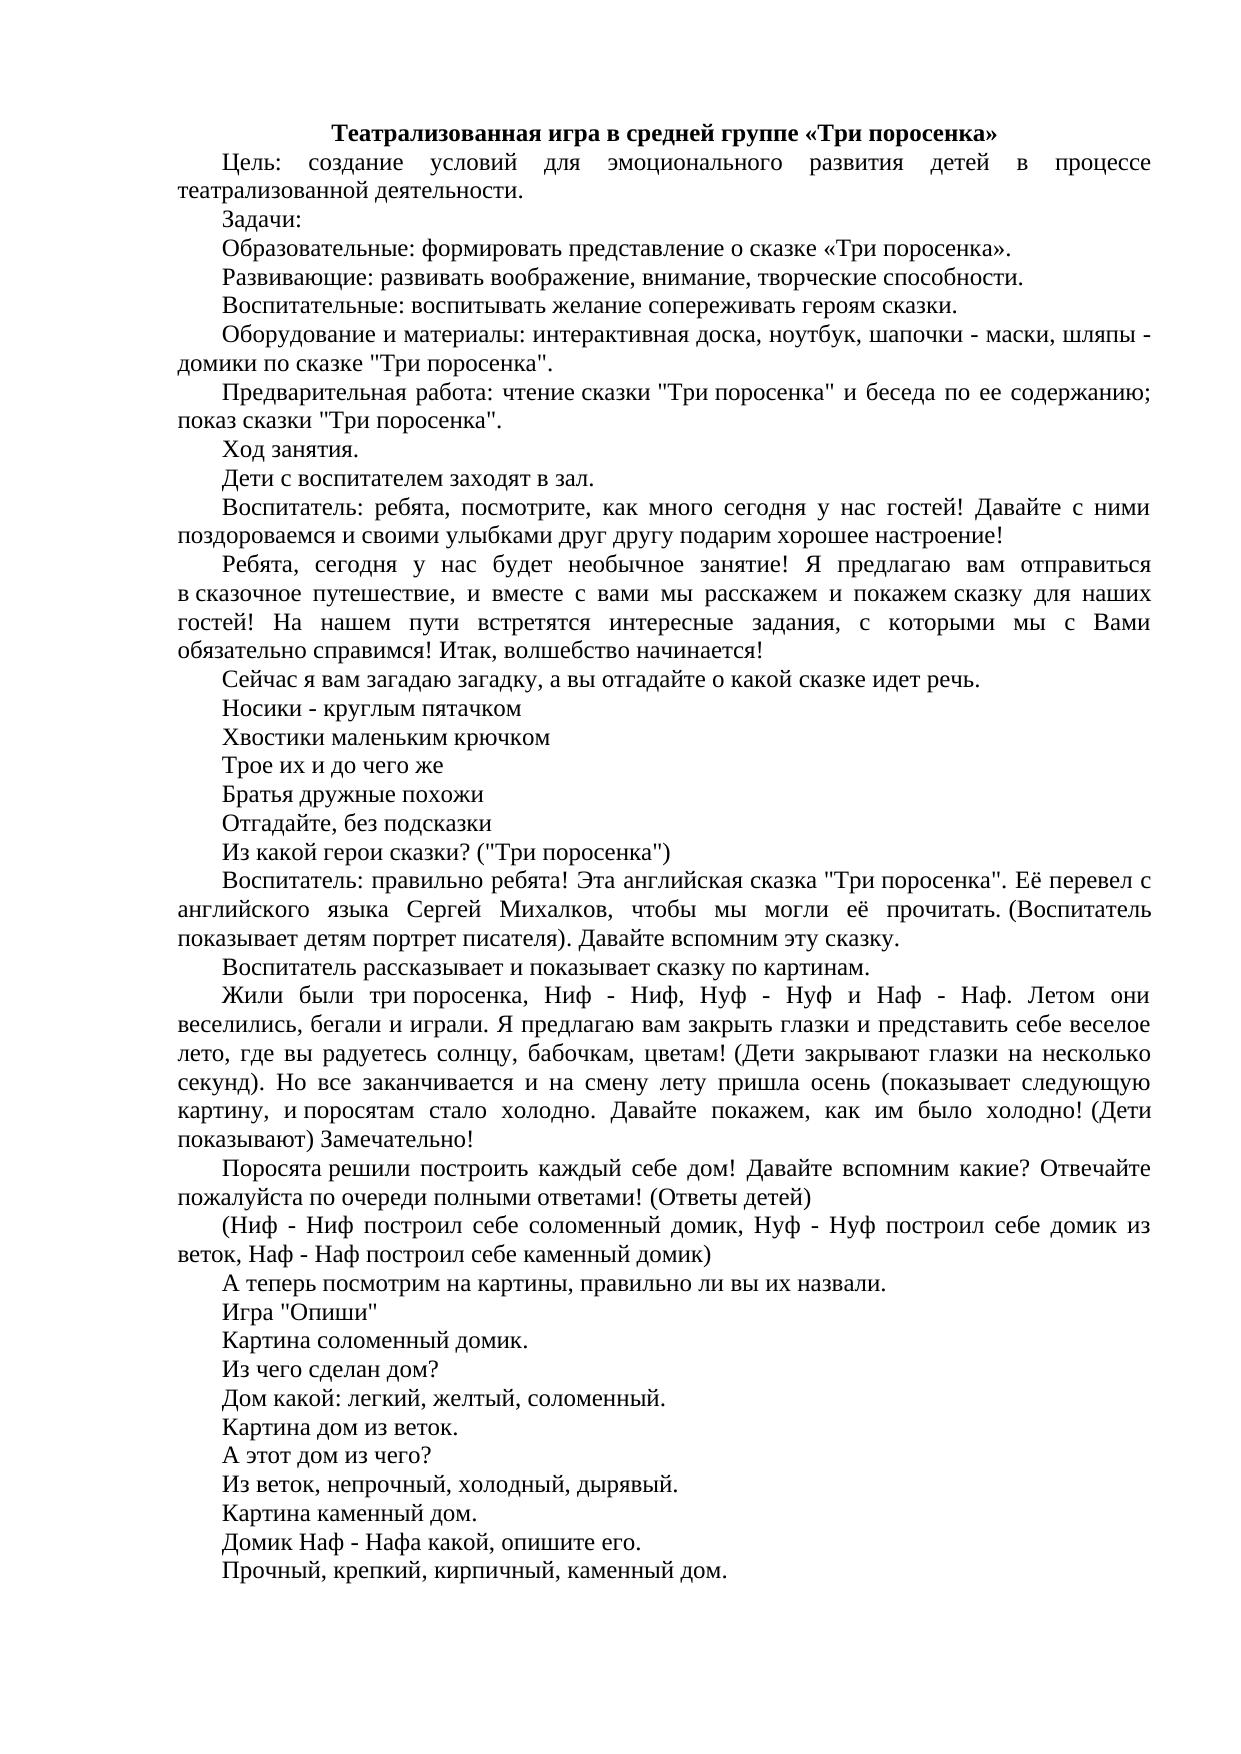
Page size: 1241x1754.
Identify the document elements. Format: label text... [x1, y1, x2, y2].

text Носики - круглым пятачком [177, 693, 1152, 722]
text Картина каменный дом. [177, 1498, 1152, 1527]
text Сейчас я вам загадаю загадку, а вы отгадайте о какой сказке идет речь. [177, 664, 1152, 693]
text Предварительная работа: чтение сказки "Три поросенка" и беседа по ее содержанию; показ сказки "Три поросенка". [177, 377, 1152, 434]
text Домик Наф - Нафа какой, опишите его. [177, 1527, 1152, 1556]
text Дети с воспитателем заходят в зал. [177, 463, 1152, 492]
text Воспитатель рассказывает и показывает сказку по картинам. [177, 952, 1152, 981]
text Цель: создание условий для эмоционального развития детей в процессе театрализованной деятельности. [177, 147, 1152, 204]
text Отгадайте, без подсказки [177, 808, 1152, 837]
text Ход занятия. [177, 434, 1152, 463]
text Дом какой: легкий, желтый, соломенный. [177, 1383, 1152, 1412]
text Картина дом из веток. [177, 1412, 1152, 1441]
text Ребята, сегодня у нас будет необычное занятие! Я предлагаю вам отправиться в сказочное путешествие, и вместе с вами мы расскажем и покажем сказку для наших гостей! На нашем пути встретятся интересные задания, с которыми мы с Вами обязательно справимся! Итак, волшебство начинается! [177, 549, 1152, 664]
text Из какой герои сказки? ("Три поросенка") [177, 837, 1152, 866]
text Жили были три поросенка, Ниф - Ниф, Нуф - Нуф и Наф - Наф. Летом они веселились, бегали и играли. Я предлагаю вам закрыть глазки и представить себе веселое лето, где вы радуетесь солнцу, бабочкам, цветам! (Дети закрывают глазки на несколько секунд). Но все заканчивается и на смену лету пришла осень (показывает следующую картину, и поросятам стало холодно. Давайте покажем, как им было холодно! (Дети показывают) Замечательно! [177, 981, 1152, 1153]
text Воспитатель: правильно ребята! Эта английская сказка "Три поросенка". Её перевел с английского языка Сергей Михалков, чтобы мы могли её прочитать. (Воспитатель показывает детям портрет писателя). Давайте вспомним эту сказку. [177, 866, 1152, 952]
text Воспитатель: ребята, посмотрите, как много сегодня у нас гостей! Давайте с ними поздороваемся и своими улыбками друг другу подарим хорошее настроение! [177, 492, 1152, 549]
text А теперь посмотрим на картины, правильно ли вы их назвали. [177, 1268, 1152, 1297]
text Образовательные: формировать представление о сказке «Три поросенка». [177, 233, 1152, 262]
text Трое их и до чего же [177, 751, 1152, 779]
text Картина соломенный домик. [177, 1326, 1152, 1354]
text Воспитательные: воспитывать желание сопереживать героям сказки. [177, 291, 1152, 319]
text Задачи: [177, 204, 1152, 233]
text Оборудование и материалы: интерактивная доска, ноутбук, шапочки - маски, шляпы - домики по сказке "Три поросенка". [177, 319, 1152, 377]
text Игра "Опиши" [177, 1297, 1152, 1326]
text Прочный, крепкий, кирпичный, каменный дом. [177, 1556, 1152, 1584]
text Из веток, непрочный, холодный, дырявый. [177, 1469, 1152, 1498]
text Братья дружные похожи [177, 779, 1152, 808]
text А этот дом из чего? [177, 1441, 1152, 1469]
text Поросята решили построить каждый себе дом! Давайте вспомним какие? Отвечайте пожалуйста по очереди полными ответами! (Ответы детей) [177, 1153, 1152, 1211]
text Развивающие: развивать воображение, внимание, творческие способности. [177, 262, 1152, 291]
text Хвостики маленьким крючком [177, 722, 1152, 751]
text Из чего сделан дом? [177, 1354, 1152, 1383]
text (Ниф - Ниф построил себе соломенный домик, Нуф - Нуф построил себе домик из веток, Наф - Наф построил себе каменный домик) [177, 1211, 1152, 1268]
text Театрализованная игра в средней группе «Три поросенка» [177, 118, 1152, 147]
